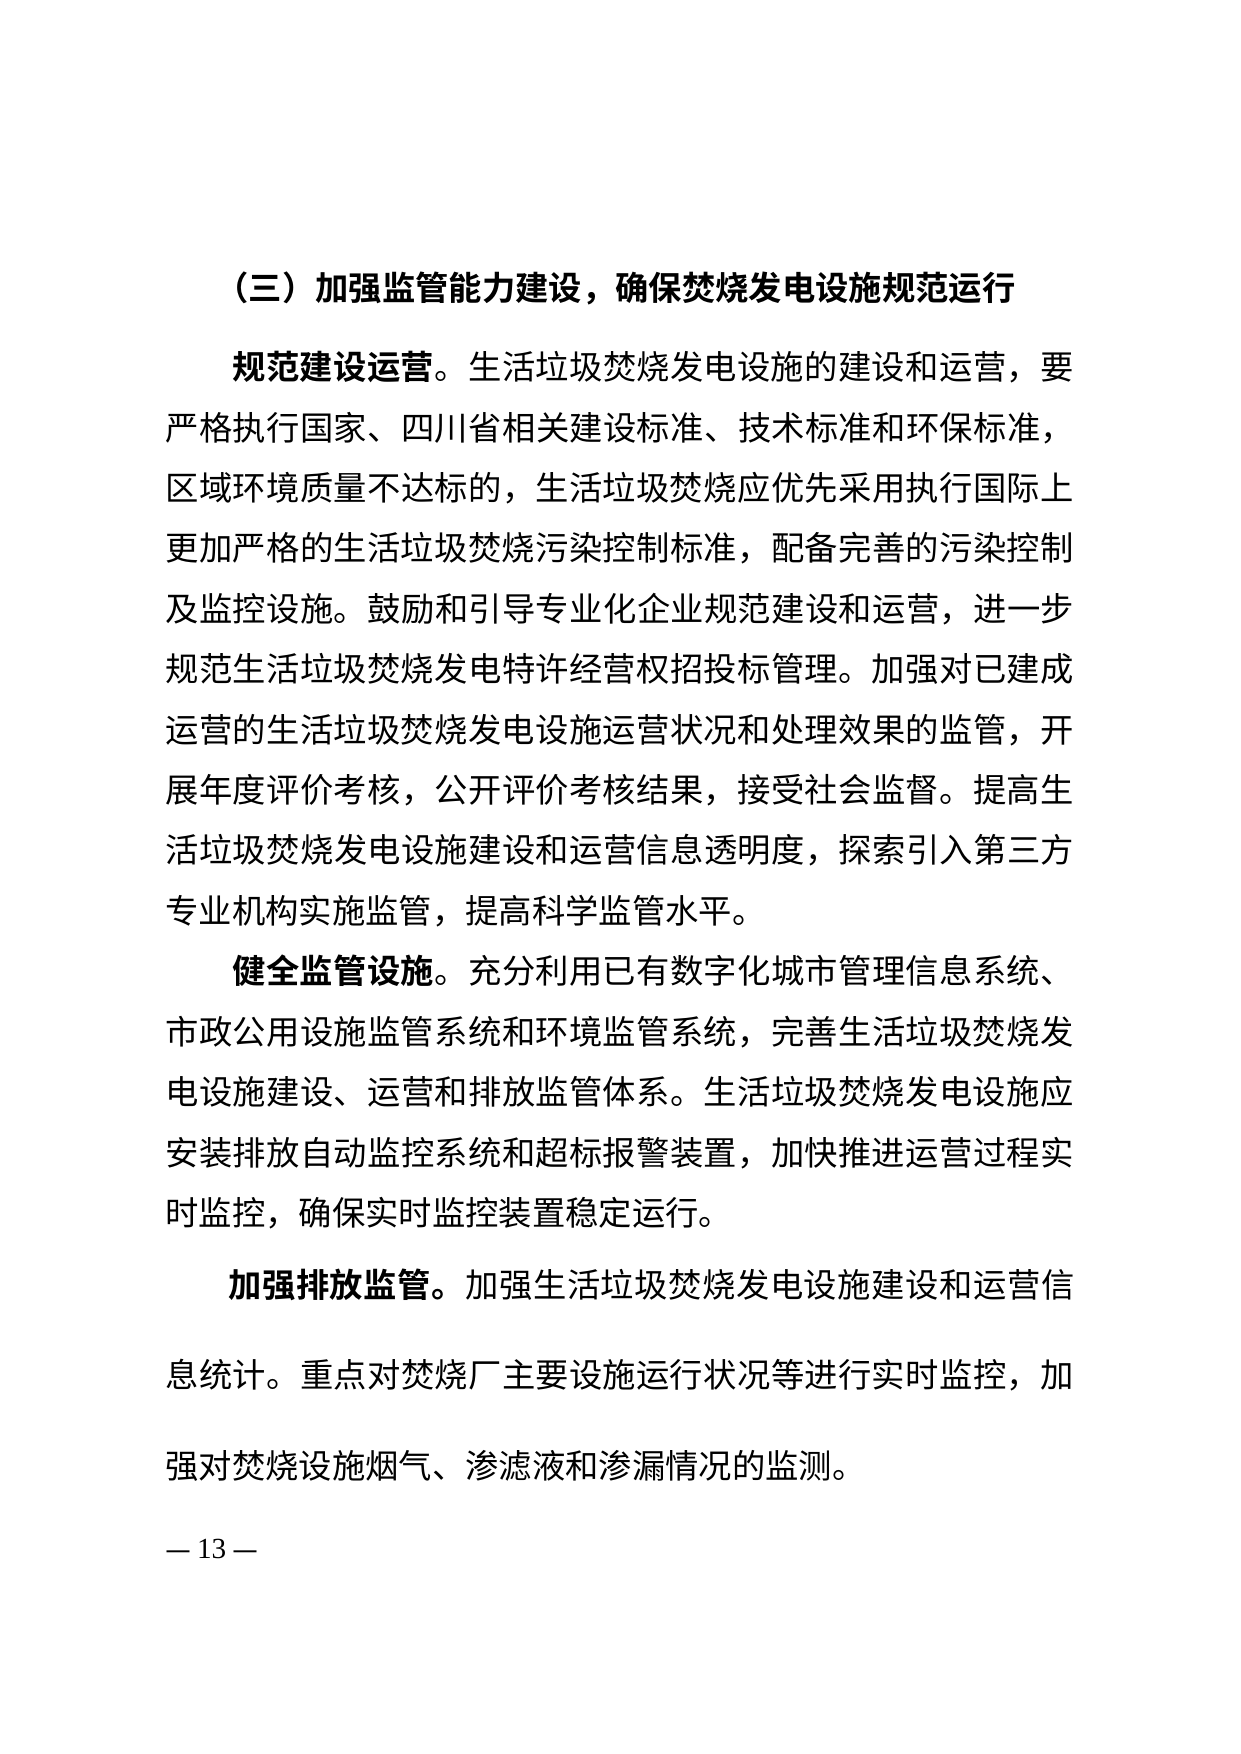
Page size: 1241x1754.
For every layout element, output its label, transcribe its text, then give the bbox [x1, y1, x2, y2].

subtitle （三）加强监管能力建设，确保焚烧发电设施规范运行 [165, 241, 1075, 331]
text 规范建设运营。生活垃圾焚烧发电设施的建设和运营，要严格执行国家、四川省相关建设标准、技术标准和环保标准，区域环境质量不达标的，生活垃圾焚烧应优先采用执行国际上更加严格的生活垃圾焚烧污染控制标准，配备完善的污染控制及监控设施。鼓励和引导专业化企业规范建设和运营，进一步规范生活垃圾焚烧发电特许经营权招投标管理。加强对已建成运营的生活垃圾焚烧发电设施运营状况和处理效果的监管，开展年度评价考核，公开评价考核结果，接受社会监督。提高生活垃圾焚烧发电设施建设和运营信息透明度，探索引入第三方专业机构实施监管，提高科学监管水平。 [165, 331, 1075, 935]
text 健全监管设施。充分利用已有数字化城市管理信息系统、市政公用设施监管系统和环境监管系统，完善生活垃圾焚烧发电设施建设、运营和排放监管体系。生活垃圾焚烧发电设施应安装排放自动监控系统和超标报警装置，加快推进运营过程实时监控，确保实时监控装置稳定运行。 [165, 935, 1075, 1237]
text 加强排放监管。加强生活垃圾焚烧发电设施建设和运营信息统计。重点对焚烧厂主要设施运行状况等进行实时监控，加强对焚烧设施烟气、渗滤液和渗漏情况的监测。 [165, 1237, 1075, 1509]
